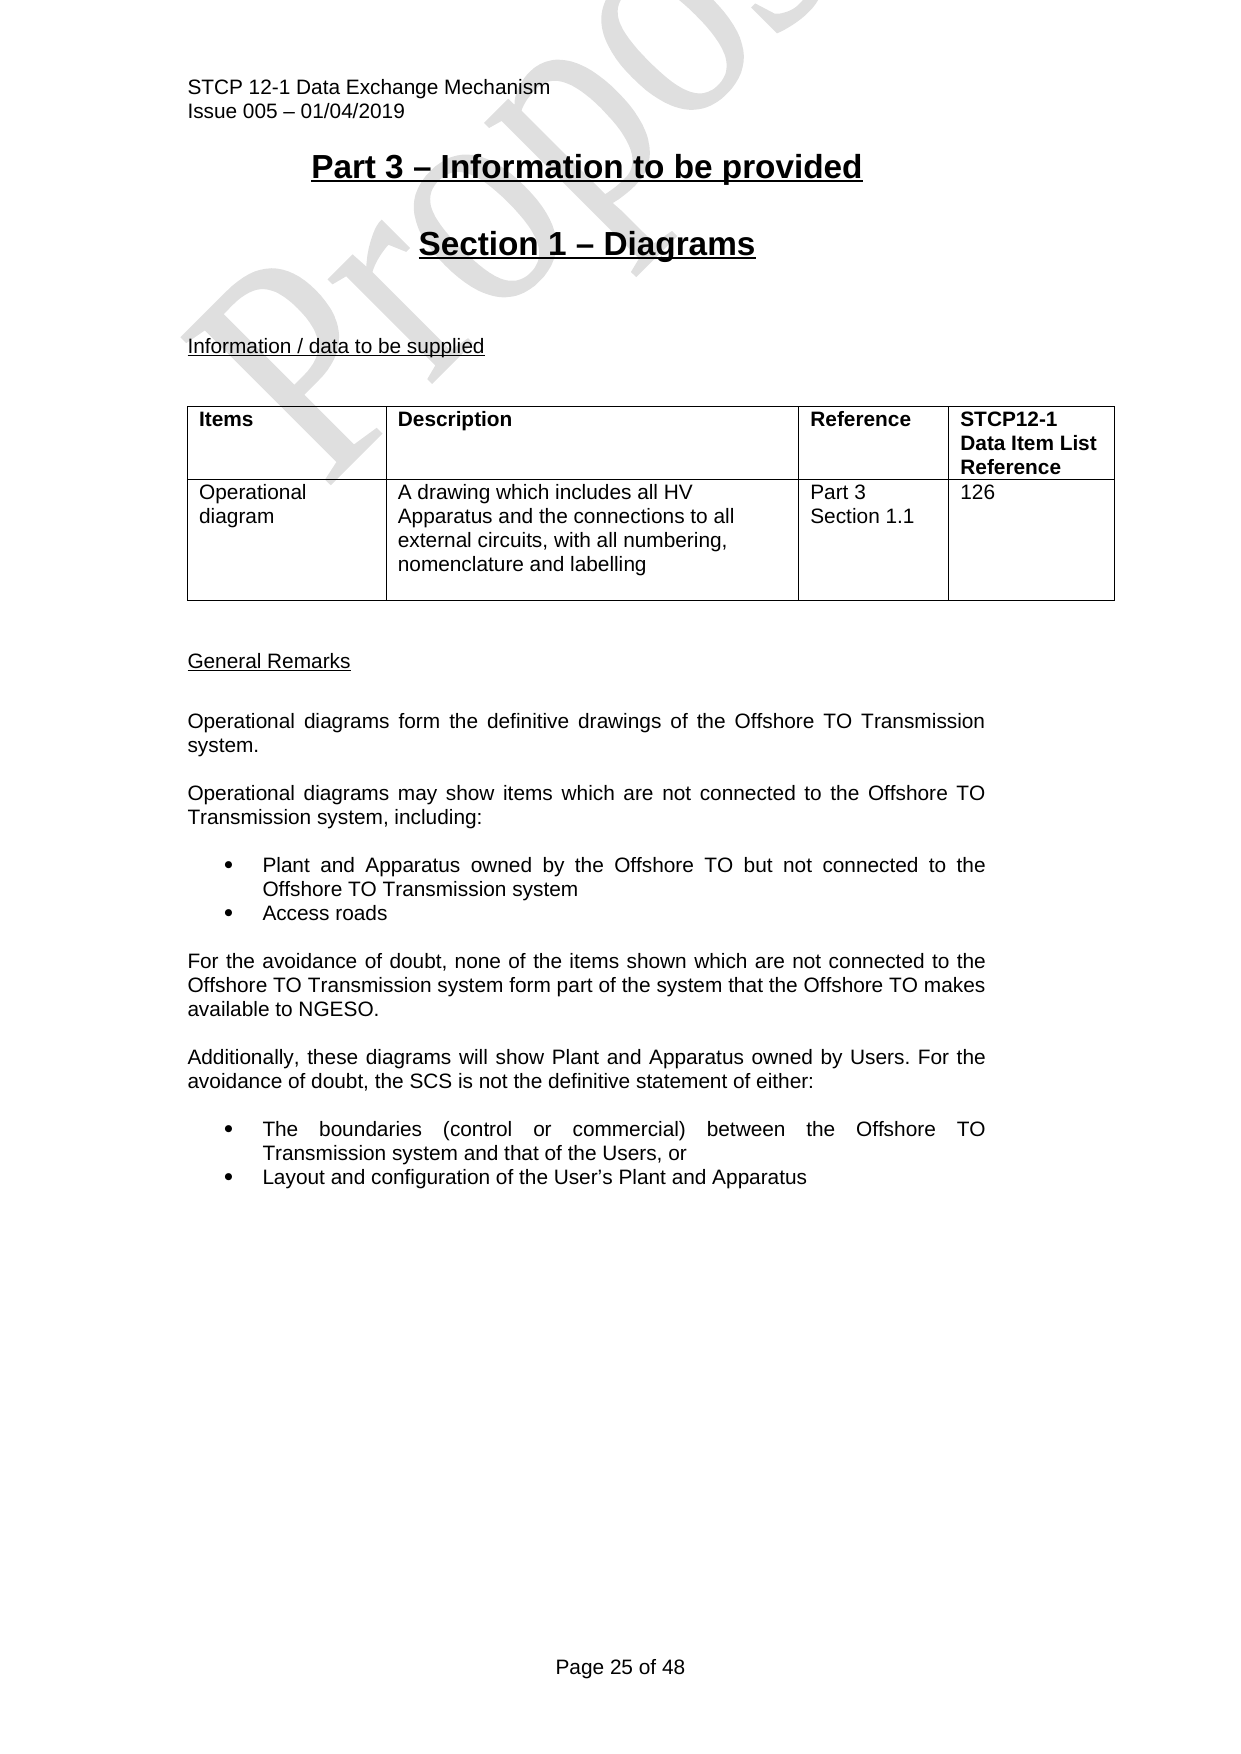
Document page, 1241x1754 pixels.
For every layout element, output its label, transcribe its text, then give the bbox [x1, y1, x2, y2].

table_cell Part 3 Section 1.1 [799, 480, 948, 600]
table_header Description [387, 407, 798, 479]
list Layout and configuration of the User’s Plant and Apparatus [225, 1165, 987, 1189]
text Operational diagrams form the definitive drawings of the Offshore TO Transmission system. [187, 709, 987, 757]
list The boundaries (control or commercial) between the Offshore TO Transmission system and that of the Users, or [225, 1117, 987, 1165]
table_cell 126 [949, 480, 1114, 600]
text Operational diagrams may show items which are not connected to the Offshore TO Transmission system, including: [187, 781, 987, 829]
text Additionally, these diagrams will show Plant and Apparatus owned by Users. For the avoidance of doubt, the SCS is not the definitive statement of either: [187, 1045, 987, 1093]
table_header Reference [799, 407, 948, 479]
text Part 3 – Information to be provided [187, 147, 987, 185]
list Plant and Apparatus owned by the Offshore TO but not connected to the Offshore TO Transmission system [225, 853, 987, 901]
text Section 1 – Diagrams [187, 224, 987, 262]
list Access roads [225, 901, 987, 925]
text Information / data to be supplied [187, 334, 987, 358]
text For the avoidance of doubt, none of the items shown which are not connected to the Offshore TO Transmission system form part of the system that the Offshore TO makes available to NGESO. [187, 949, 987, 1021]
table_header STCP12-1 Data Item List Reference [949, 407, 1114, 479]
table_cell Operational diagram [188, 480, 386, 600]
subtitle General Remarks [187, 649, 1053, 673]
table_cell A drawing which includes all HV Apparatus and the connections to all external circuits, with all numbering, nomenclature and labelling [387, 480, 798, 600]
table_header Items [188, 407, 386, 479]
